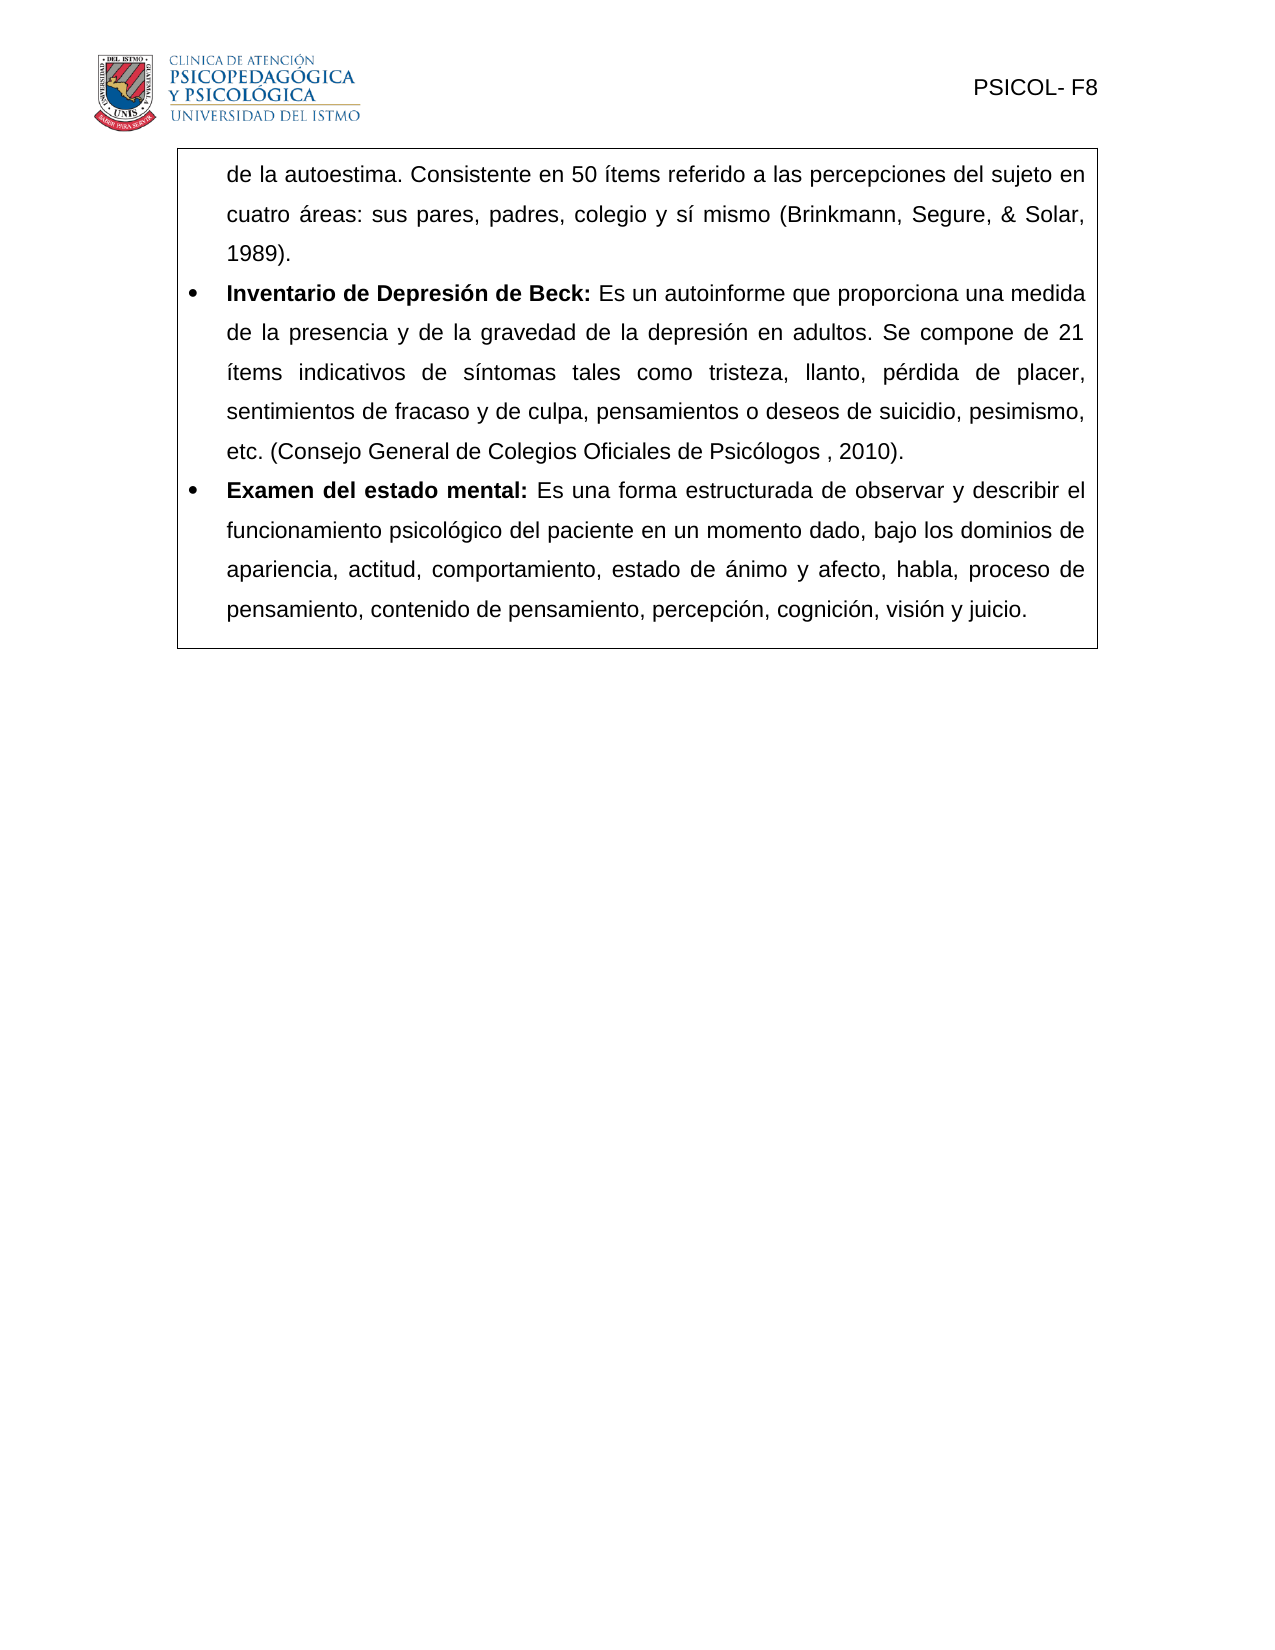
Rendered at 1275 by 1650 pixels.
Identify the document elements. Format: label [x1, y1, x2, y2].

picture [42, 25, 422, 166]
table_cell [178, 149, 1097, 647]
